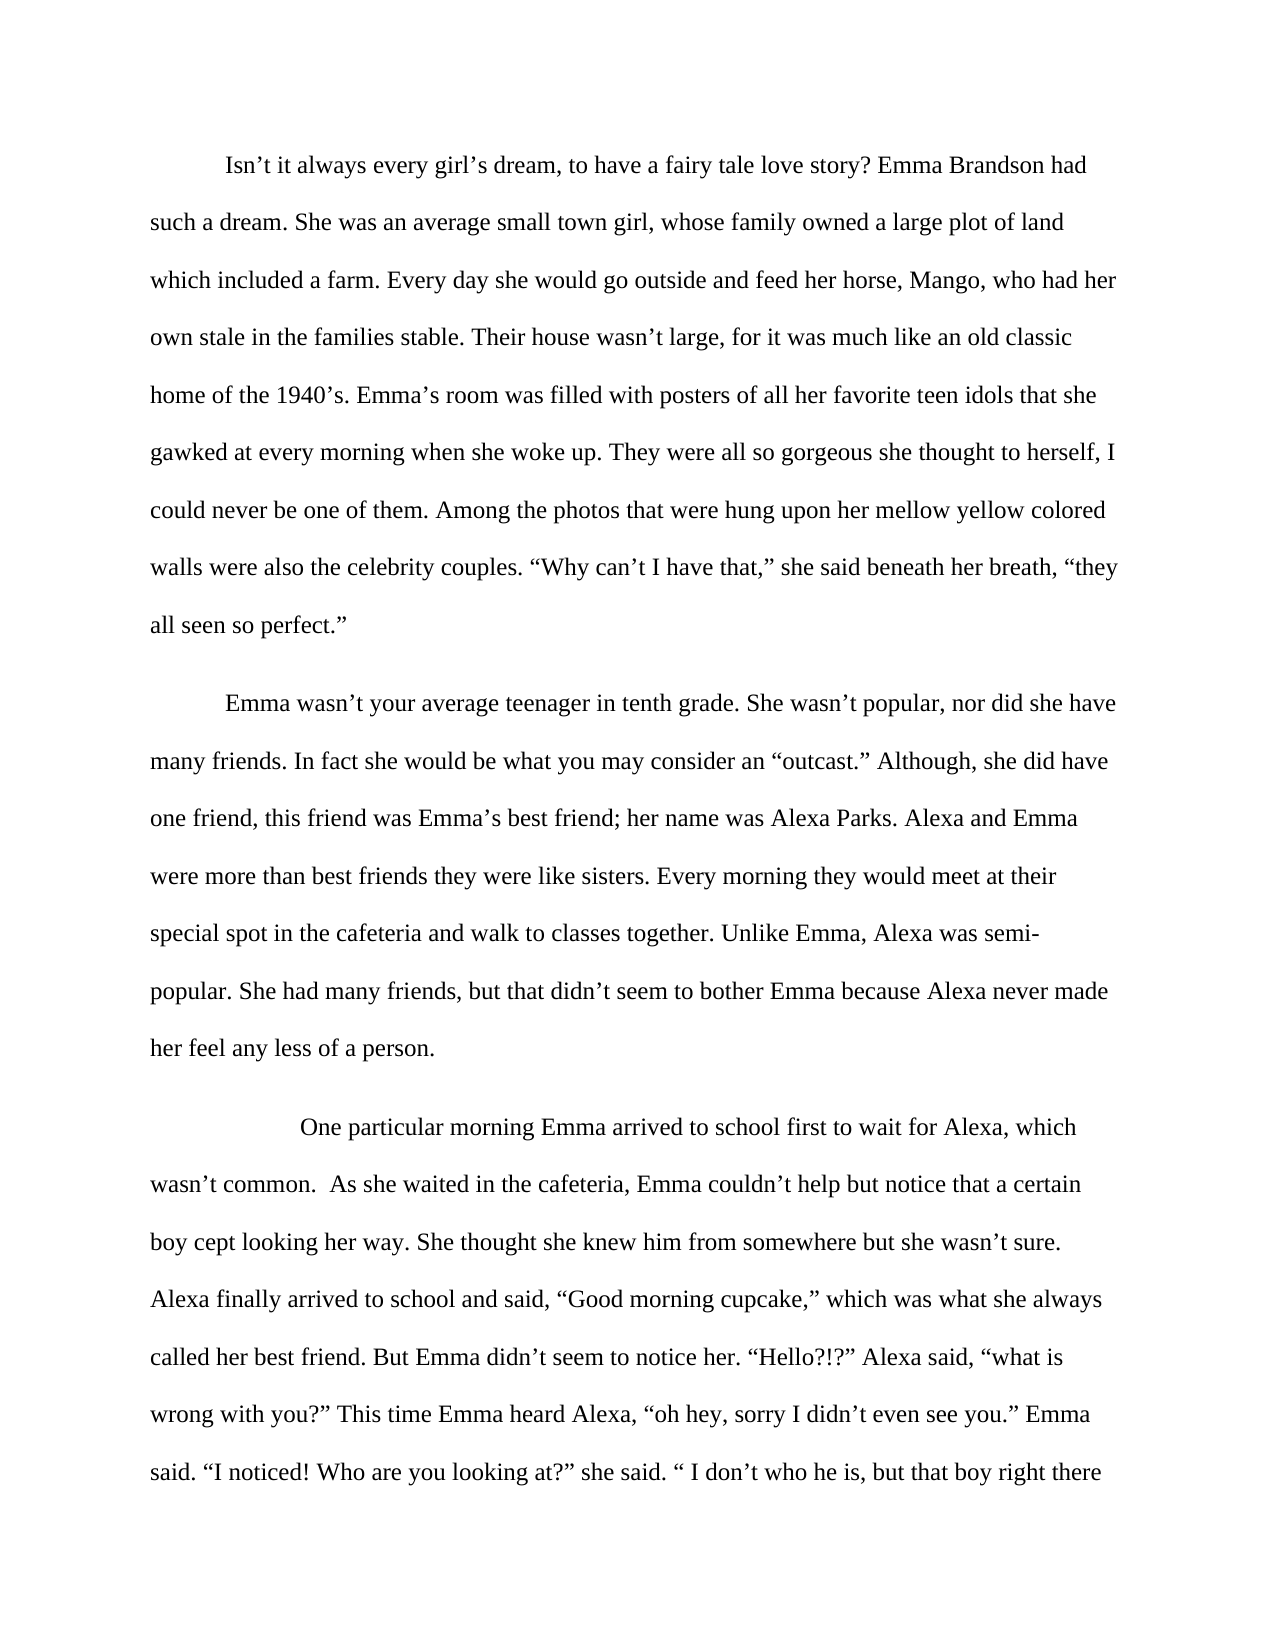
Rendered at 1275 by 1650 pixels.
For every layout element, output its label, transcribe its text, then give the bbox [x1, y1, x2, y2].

text Emma wasn’t your average teenager in tenth grade. She wasn’t popular, nor did she have many friends. In fact she would be what you may consider an “outcast.” Although, she did have one friend, this friend was Emma’s best friend; her name was Alexa Parks. Alexa and Emma were more than best friends they were like sisters. Every morning they would meet at their special spot in the cafeteria and walk to classes together. Unlike Emma, Alexa was semi- popular. She had many friends, but that didn’t seem to bother Emma because Alexa never made her feel any less of a person. [150, 688, 1125, 1062]
text Isn’t it always every girl’s dream, to have a fairy tale love story? Emma Brandson had such a dream. She was an average small town girl, whose family owned a large plot of land which included a farm. Every day she would go outside and feed her horse, Mango, who had her own stale in the families stable. Their house wasn’t large, for it was much like an old classic home of the 1940’s. Emma’s room was filled with posters of all her favorite teen idols that she gawked at every morning when she woke up. They were all so gorgeous she thought to herself, I could never be one of them. Among the photos that were hung upon her mellow yellow colored walls were also the celebrity couples. “Why can’t I have that,” she said beneath her breath, “they all seen so perfect.” [150, 150, 1125, 639]
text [150, 1112, 1125, 1485]
